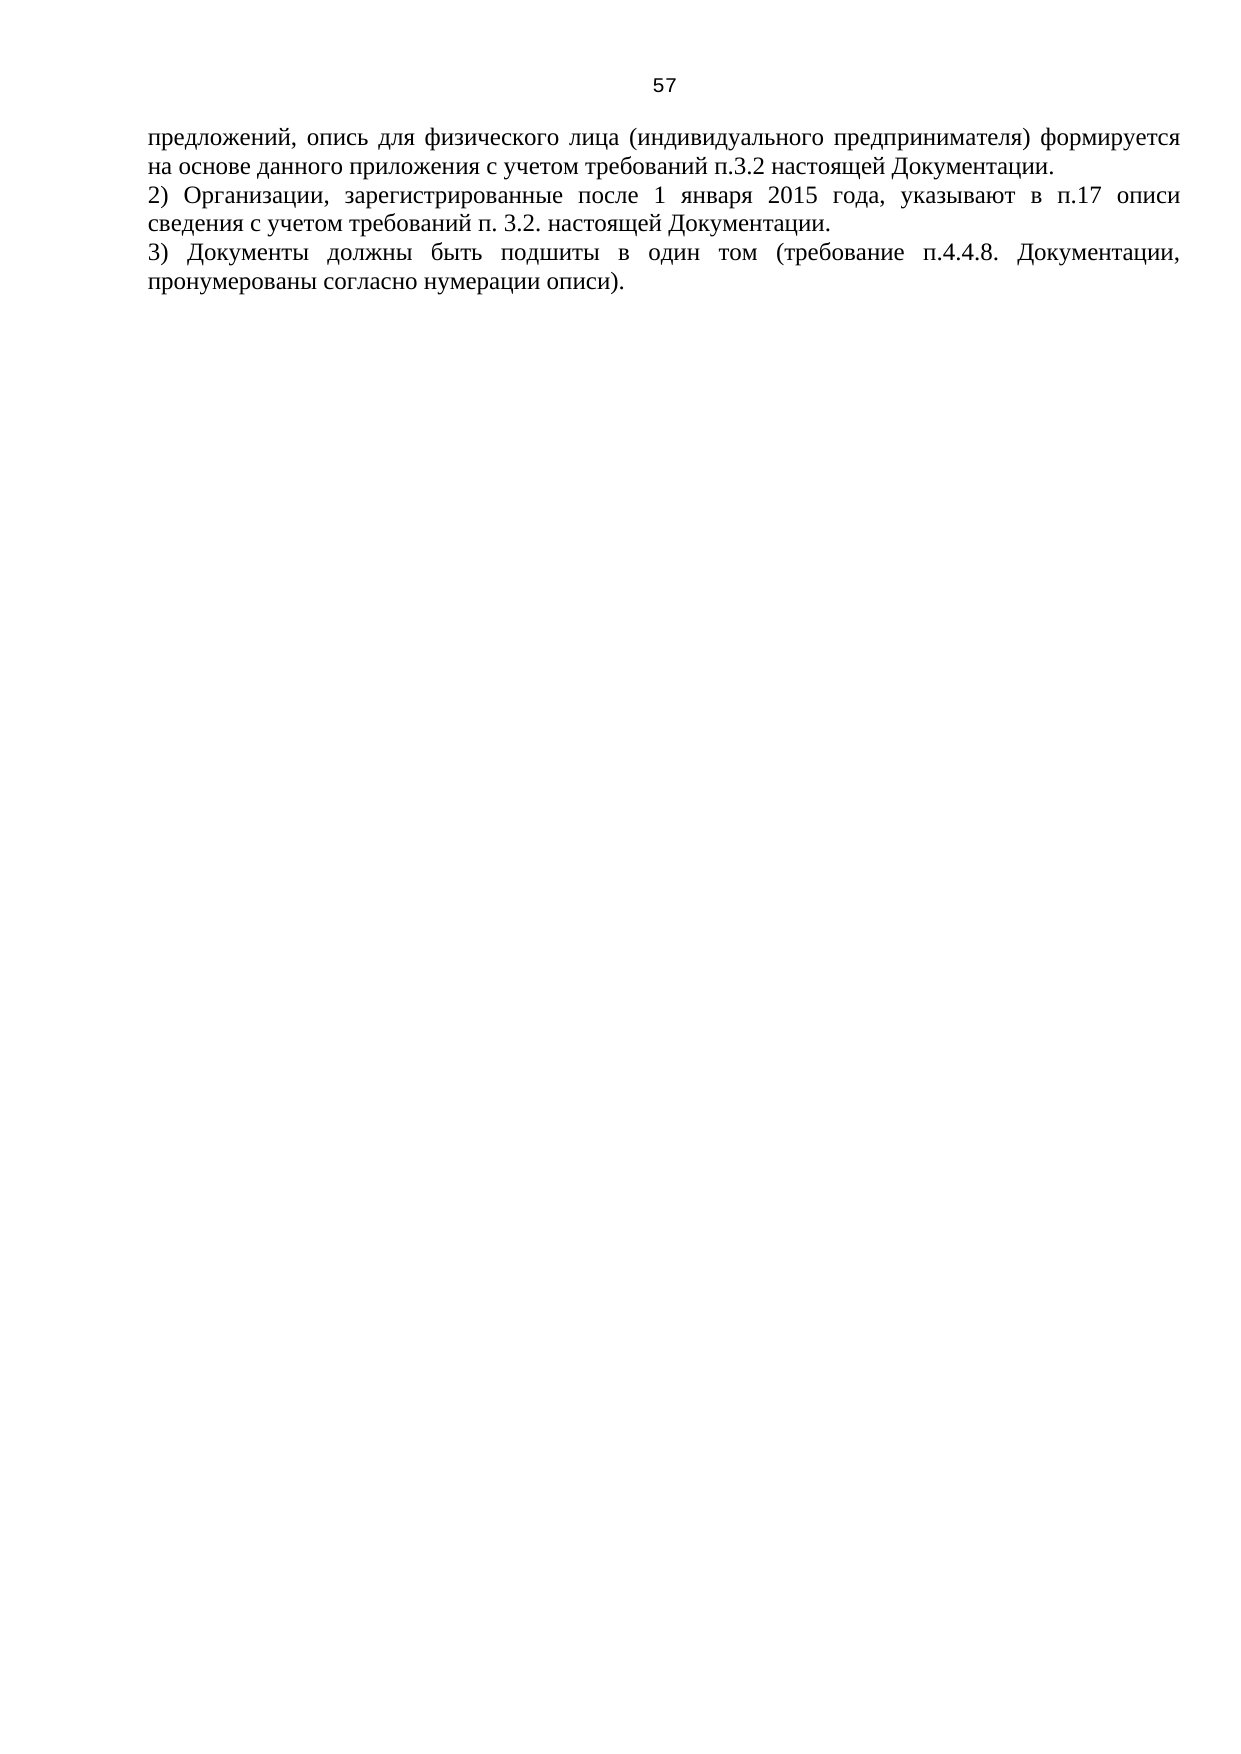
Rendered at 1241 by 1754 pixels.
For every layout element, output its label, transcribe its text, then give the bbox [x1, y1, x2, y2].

text 2) Организации, зарегистрированные после 1 января 2015 года, указывают в п.17 описи сведения с учетом требований п. 3.2. настоящей Документации. [148, 180, 1181, 237]
text 3) Документы должны быть подшиты в один том (требование п.4.4.8. Документации, пронумерованы согласно нумерации описи). [148, 237, 1181, 295]
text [148, 122, 1181, 180]
